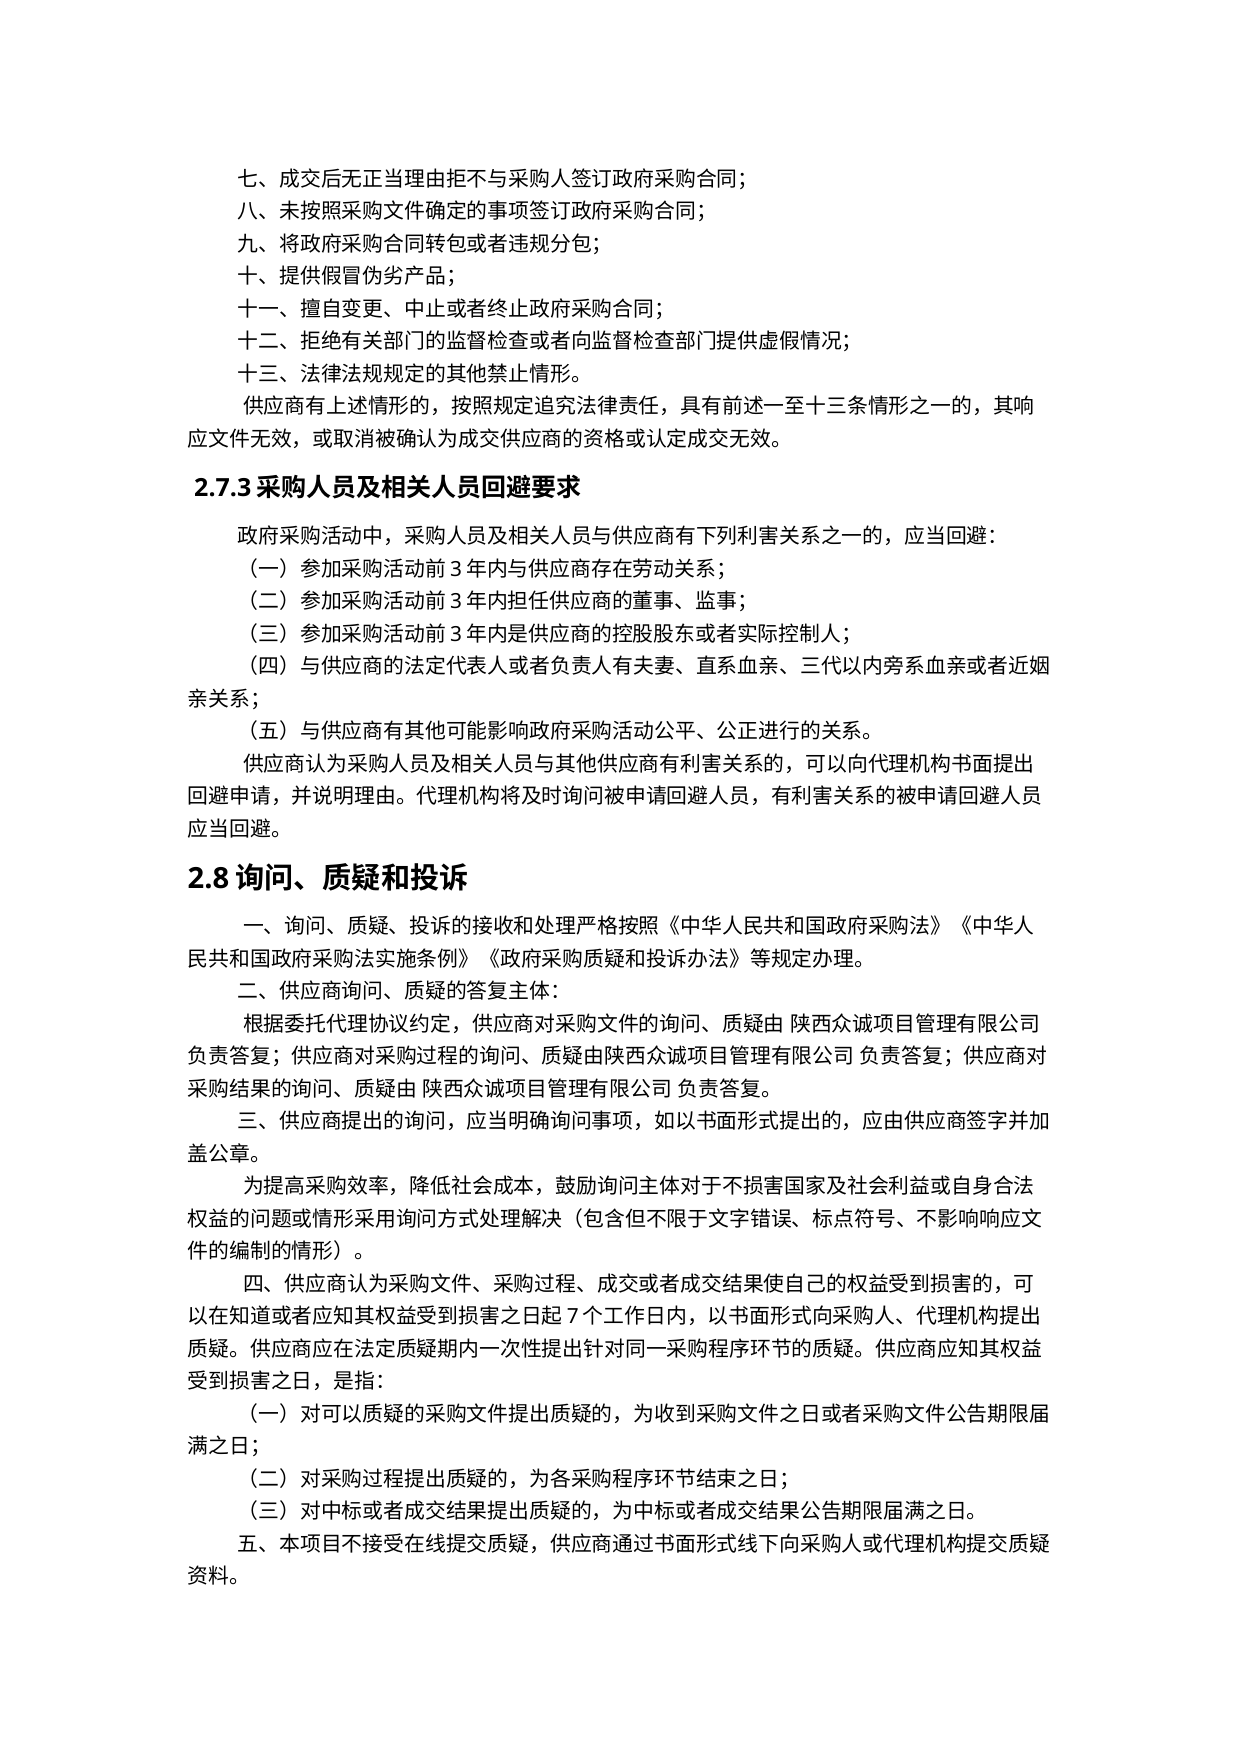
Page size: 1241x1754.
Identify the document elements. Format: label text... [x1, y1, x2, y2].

text 2.7.3采购人员及相关人员回避要求 [187, 454, 1053, 519]
text 供应商有上述情形的，按照规定追究法律责任，具有前述一至十三条情形之一的，其响应文件无效，或取消被确认为成交供应商的资格或认定成交无效。 [187, 389, 1053, 454]
text 十二、拒绝有关部门的监督检查或者向监督检查部门提供虚假情况； [187, 324, 1053, 357]
text 十、提供假冒伪劣产品； [187, 259, 1053, 292]
text 根据委托代理协议约定，供应商对采购文件的询问、质疑由 陕西众诚项目管理有限公司 负责答复；供应商对采购过程的询问、质疑由陕西众诚项目管理有限公司 负责答复；供应商对采购结果的询问、质疑由 陕西众诚项目管理有限公司 负责答复。 [187, 1007, 1053, 1104]
text （一）对可以质疑的采购文件提出质疑的，为收到采购文件之日或者采购文件公告期限届满之日； [187, 1397, 1053, 1462]
text 政府采购活动中，采购人员及相关人员与供应商有下列利害关系之一的，应当回避： [187, 519, 1053, 552]
text 十一、擅自变更、中止或者终止政府采购合同； [187, 292, 1053, 324]
text 三、供应商提出的询问，应当明确询问事项，如以书面形式提出的，应由供应商签字并加盖公章。 [187, 1104, 1053, 1169]
text 九、将政府采购合同转包或者违规分包； [187, 227, 1053, 259]
text （一）参加采购活动前3年内与供应商存在劳动关系； [187, 552, 1053, 584]
text （五）与供应商有其他可能影响政府采购活动公平、公正进行的关系。 [187, 714, 1053, 747]
text （三）参加采购活动前3年内是供应商的控股股东或者实际控制人； [187, 617, 1053, 649]
text 一、询问、质疑、投诉的接收和处理严格按照《中华人民共和国政府采购法》《中华人民共和国政府采购法实施条例》《政府采购质疑和投诉办法》等规定办理。 [187, 909, 1053, 974]
text 十三、法律法规规定的其他禁止情形。 [187, 357, 1053, 389]
text 为提高采购效率，降低社会成本，鼓励询问主体对于不损害国家及社会利益或自身合法权益的问题或情形采用询问方式处理解决（包含但不限于文字错误、标点符号、不影响响应文件的编制的情形）。 [187, 1169, 1053, 1267]
text 供应商认为采购人员及相关人员与其他供应商有利害关系的，可以向代理机构书面提出回避申请，并说明理由。代理机构将及时询问被申请回避人员，有利害关系的被申请回避人员应当回避。 [187, 747, 1053, 844]
text 二、供应商询问、质疑的答复主体： [187, 974, 1053, 1007]
text 四、供应商认为采购文件、采购过程、成交或者成交结果使自己的权益受到损害的，可以在知道或者应知其权益受到损害之日起7个工作日内，以书面形式向采购人、代理机构提出质疑。供应商应在法定质疑期内一次性提出针对同一采购程序环节的质疑。供应商应知其权益受到损害之日，是指： [187, 1267, 1053, 1397]
text （二）对采购过程提出质疑的，为各采购程序环节结束之日； [187, 1462, 1053, 1494]
text （二）参加采购活动前3年内担任供应商的董事、监事； [187, 584, 1053, 617]
text （三）对中标或者成交结果提出质疑的，为中标或者成交结果公告期限届满之日。 [187, 1494, 1053, 1527]
text 八、未按照采购文件确定的事项签订政府采购合同； [187, 194, 1053, 227]
text （四）与供应商的法定代表人或者负责人有夫妻、直系血亲、三代以内旁系血亲或者近姻亲关系； [187, 649, 1053, 714]
text 2.8询问、质疑和投诉 [187, 844, 1053, 909]
text 七、成交后无正当理由拒不与采购人签订政府采购合同； [187, 162, 1053, 194]
text 五、本项目不接受在线提交质疑，供应商通过书面形式线下向采购人或代理机构提交质疑资料。 [187, 1527, 1053, 1592]
